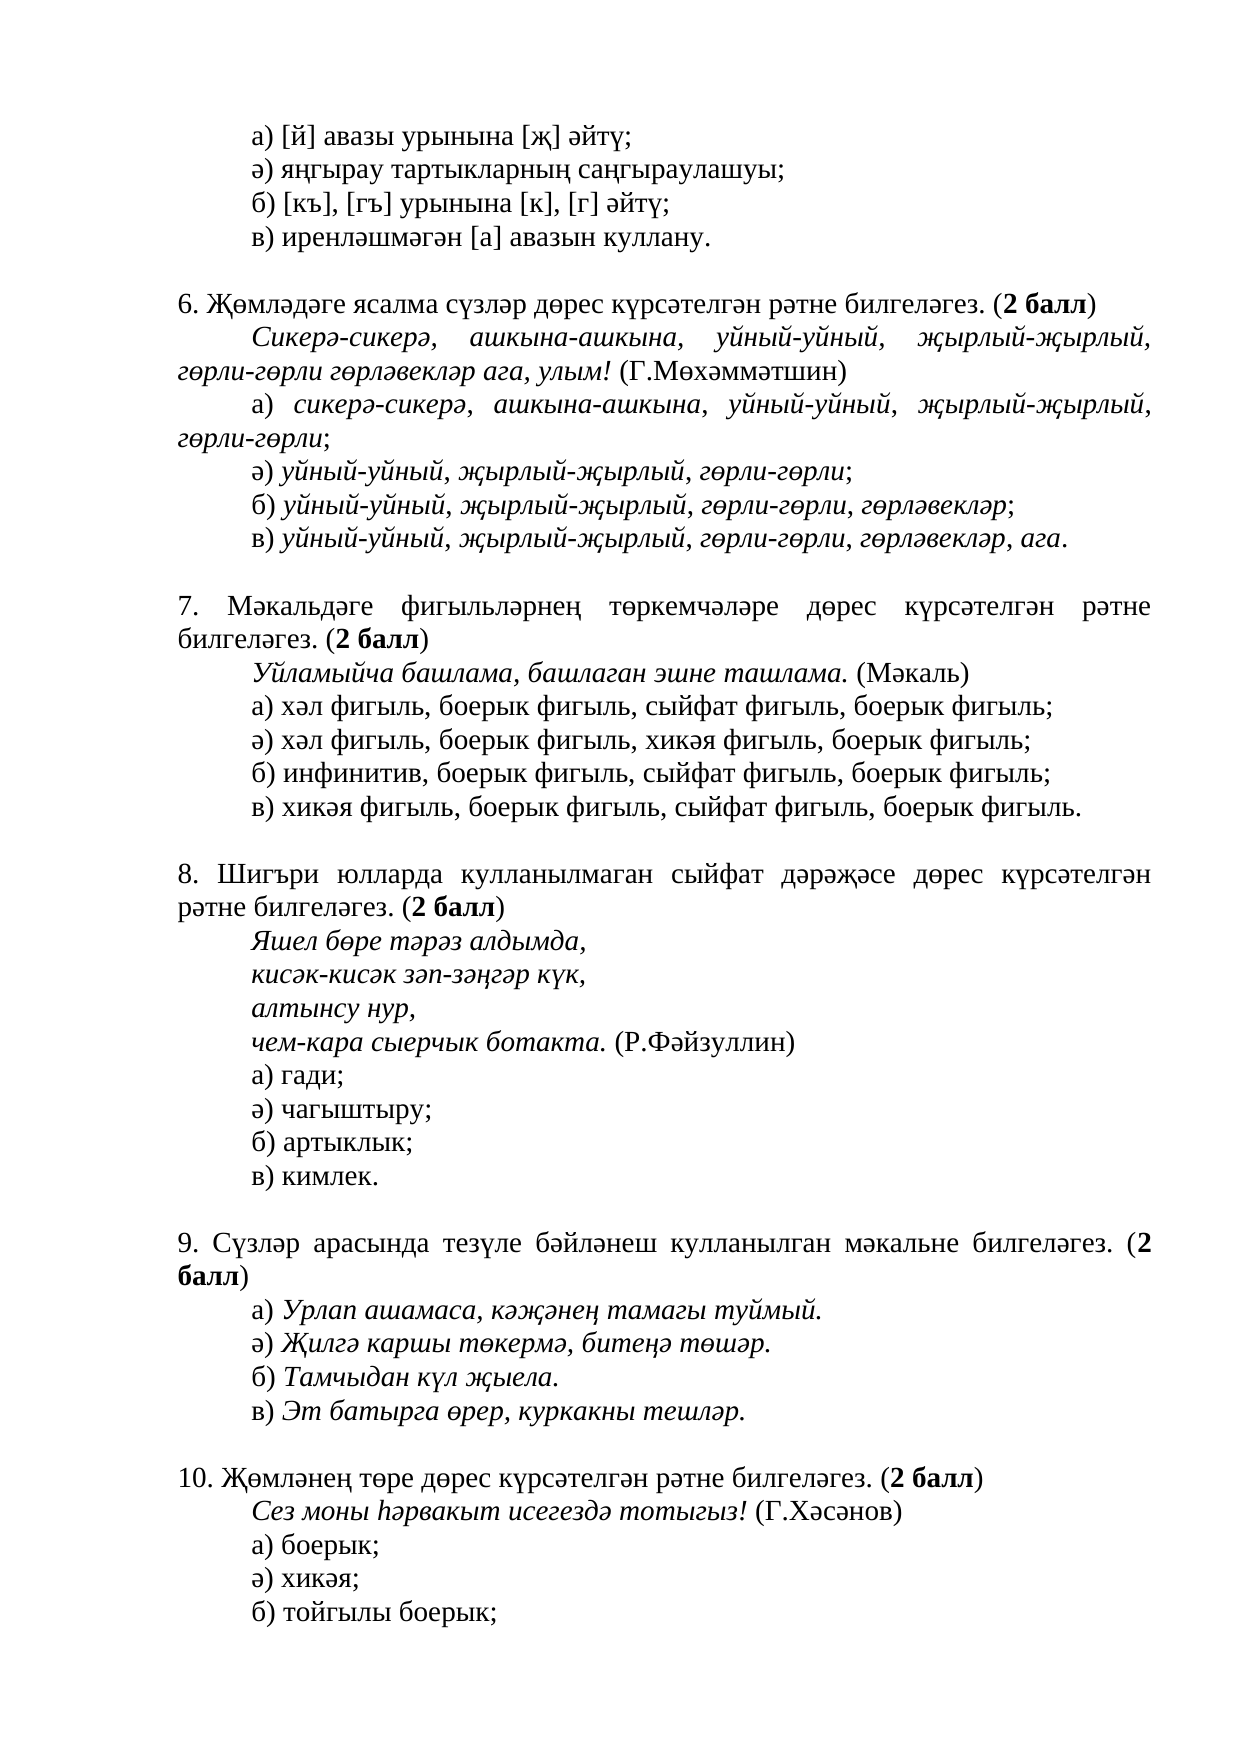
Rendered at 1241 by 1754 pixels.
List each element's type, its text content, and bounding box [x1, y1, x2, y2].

text 6. Җөмләдәге ясалма сүзләр дөрес күрсәтелгән рәтне билгеләгез. (2 балл) [177, 286, 1152, 319]
text в) Эт батырга өрер, куркакны тешләр. [177, 1393, 1152, 1426]
text б) тойгылы боерык; [177, 1594, 1152, 1627]
text ә) хикәя; [177, 1560, 1152, 1594]
text ә) уйный-уйный, җырлый-җырлый, гөрли-гөрли; [177, 453, 1152, 487]
text 7. Мәкальдәге фигыльләрнең төркемчәләре дөрес күрсәтелгән рәтне билгеләгез. (2 балл) [177, 588, 1152, 655]
text а) хәл фигыль, боерык фигыль, сыйфат фигыль, боерык фигыль; [177, 688, 1152, 722]
text а) боерык; [177, 1527, 1152, 1560]
text а) Урлап ашамаса, кәҗәнең тамагы туймый. [177, 1292, 1152, 1326]
text а) сикерә-сикерә, ашкына-ашкына, уйный-уйный, җырлый-җырлый, гөрли-гөрли; [177, 386, 1152, 453]
text а) гади; [177, 1057, 1152, 1091]
text б) артыклык; [177, 1124, 1152, 1158]
text в) хикәя фигыль, боерык фигыль, сыйфат фигыль, боерык фигыль. [177, 789, 1152, 822]
text б) инфинитив, боерык фигыль, сыйфат фигыль, боерык фигыль; [177, 755, 1152, 789]
text Уйламыйча башлама, башлаган эшне ташлама. (Мәкаль) [177, 655, 1152, 688]
text Яшел бөре тәрәз алдымда, [177, 923, 1152, 957]
text 9. Сүзләр арасында тезүле бәйләнеш кулланылган мәкальне билгеләгез. (2 балл) [177, 1225, 1152, 1292]
text а) [й] авазы урынына [җ] әйтү; [177, 118, 1152, 152]
text б) [къ], [гъ] урынына [к], [г] әйтү; [177, 185, 1152, 219]
text алтынсу нур, [177, 990, 1152, 1024]
text Сикерә-сикерә, ашкына-ашкына, уйный-уйный, җырлый-җырлый, гөрли-гөрли гөрләвекләр ага, улым! (Г.Мөхәммәтшин) [177, 319, 1152, 386]
text Сез моны һәрвакыт исегездә тотыгыз! (Г.Хәсәнов) [177, 1493, 1152, 1527]
text ә) Җилгә каршы төкермә, битеңә төшәр. [177, 1326, 1152, 1359]
text б) уйный-уйный, җырлый-җырлый, гөрли-гөрли, гөрләвекләр; [177, 487, 1152, 521]
text в) иренләшмәгән [а] авазын куллану. [177, 219, 1152, 252]
text б) Тамчыдан күл җыела. [177, 1359, 1152, 1393]
text 8. Шигъри юлларда кулланылмаган сыйфат дәрәҗәсе дөрес күрсәтелгән рәтне билгеләгез. (2 балл) [177, 856, 1152, 923]
text в) кимлек. [177, 1158, 1152, 1191]
text ә) хәл фигыль, боерык фигыль, хикәя фигыль, боерык фигыль; [177, 722, 1152, 755]
text ә) чагыштыру; [177, 1091, 1152, 1124]
text в) уйный-уйный, җырлый-җырлый, гөрли-гөрли, гөрләвекләр, ага. [177, 521, 1152, 554]
text кисәк-кисәк зәп-зәңгәр күк, [177, 957, 1152, 990]
text 10. Җөмләнең төре дөрес күрсәтелгән рәтне билгеләгез. (2 балл) [177, 1460, 1152, 1493]
text ә) яңгырау тартыкларның саңгыраулашуы; [177, 152, 1152, 185]
text чем-кара сыерчык ботакта. (Р.Фәйзуллин) [177, 1024, 1152, 1057]
